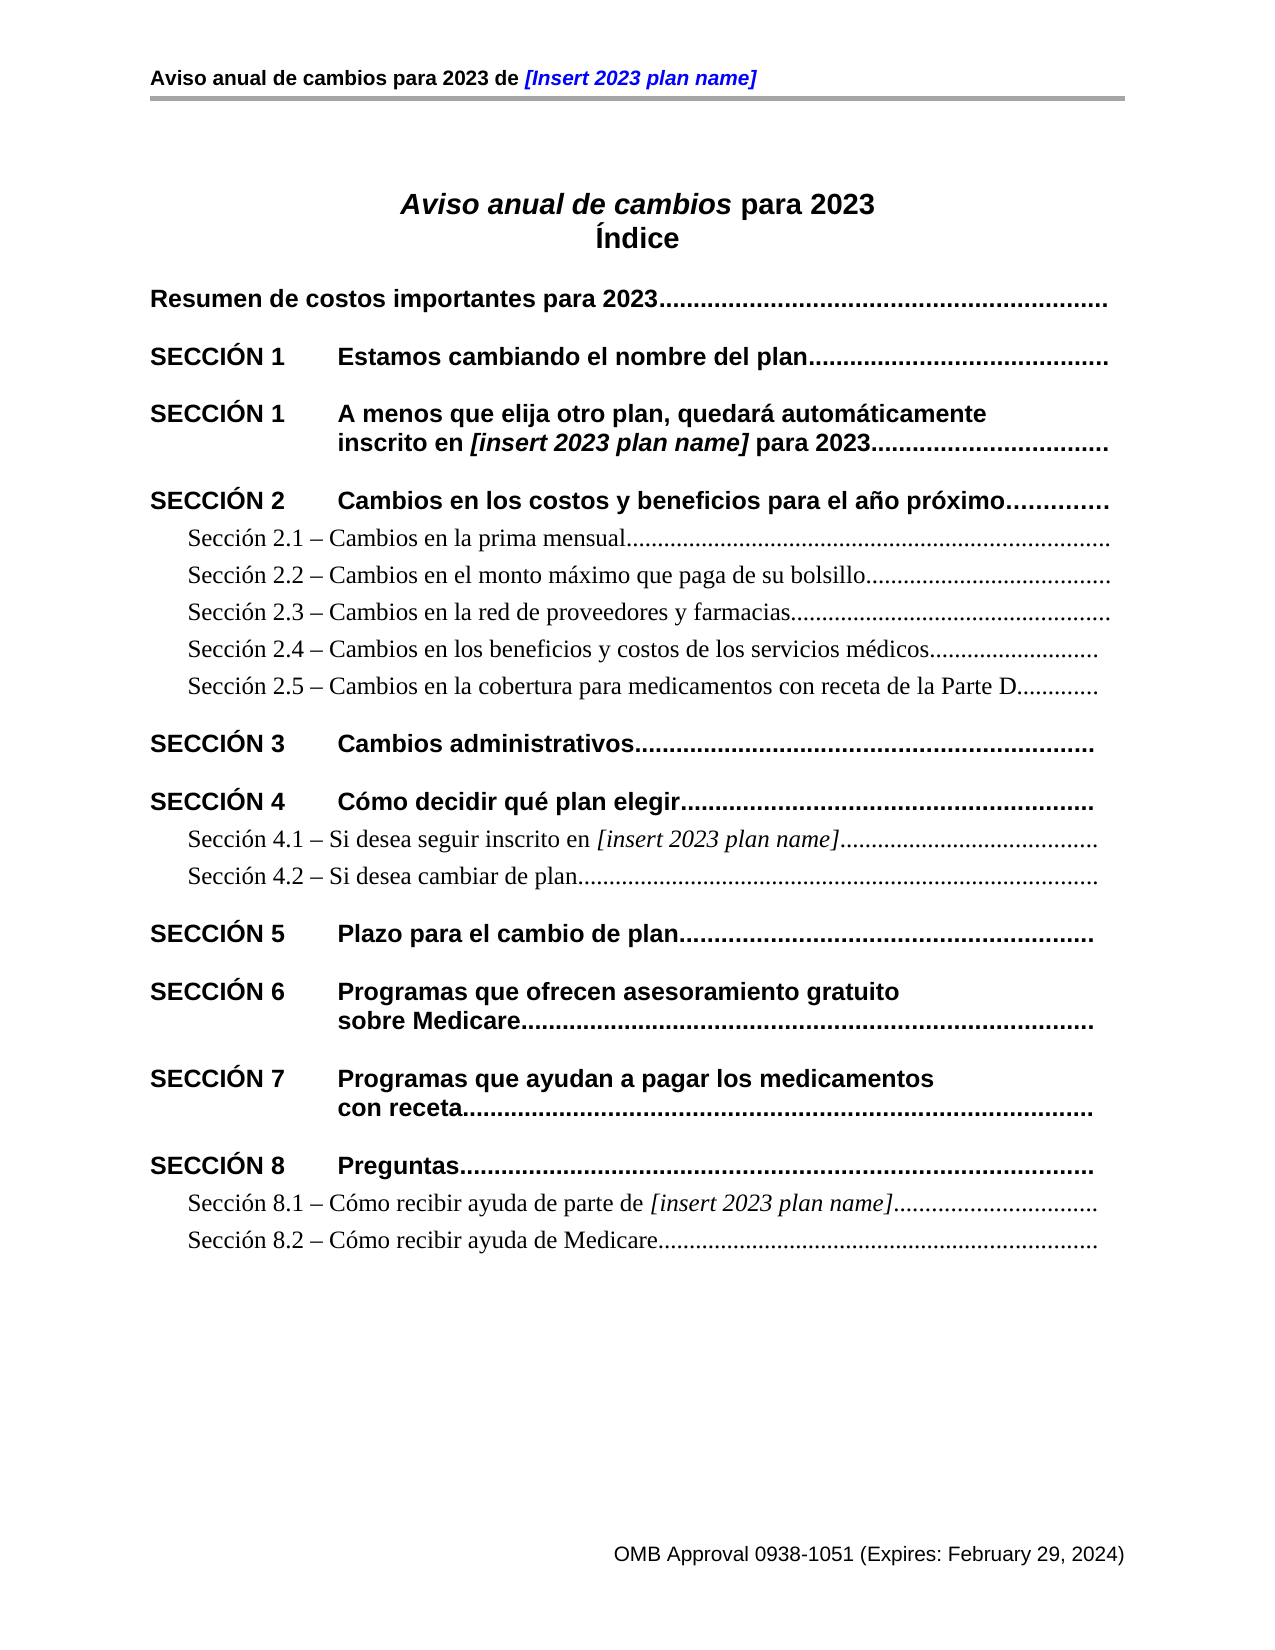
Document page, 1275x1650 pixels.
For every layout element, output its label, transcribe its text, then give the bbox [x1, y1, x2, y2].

text SECCIÓN 4 Cómo decidir qué plan elegir 18 [150, 787, 1050, 816]
text Resumen de costos importantes para 2023 5 [150, 283, 1050, 312]
text Aviso anual de cambios para 2023 Índice [150, 187, 1125, 254]
text Sección 4.1 – Si desea seguir inscrito en [insert 2023 plan name] 18 [187, 824, 1088, 853]
text SECCIÓN 6 Programas que ofrecen asesoramiento gratuito sobre Medicare 20 [150, 977, 1050, 1035]
text Sección 2.1 – Cambios en la prima mensual 8 [187, 523, 1088, 552]
text SECCIÓN 5 Plazo para el cambio de plan 19 [150, 919, 1050, 948]
text Sección 2.3 – Cambios en la red de proveedores y farmacias 9 [187, 597, 1088, 626]
text Sección 2.4 – Cambios en los beneficios y costos de los servicios médicos 10 [187, 634, 1088, 663]
text SECCIÓN 3 Cambios administrativos 18 [150, 729, 1050, 758]
text Sección 4.2 – Si desea cambiar de plan 18 [187, 861, 1088, 890]
text Sección 8.1 – Cómo recibir ayuda de parte de [insert 2023 plan name] 21 [187, 1188, 1088, 1216]
text Sección 2.2 – Cambios en el monto máximo que paga de su bolsillo 8 [187, 560, 1088, 589]
text SECCIÓN 1 A menos que elija otro plan, quedará automáticamente inscrito en [insert 2023 plan name] para 2023 7 [150, 399, 1050, 457]
text SECCIÓN 7 Programas que ayudan a pagar los medicamentos con receta 20 [150, 1064, 1050, 1121]
text SECCIÓN 2 Cambios en los costos y beneficios para el año próximo 8 [150, 486, 1050, 515]
text SECCIÓN 1 Estamos cambiando el nombre del plan 7 [150, 341, 1050, 370]
text SECCIÓN 8 Preguntas 21 [150, 1151, 1050, 1179]
text Sección 2.5 – Cambios en la cobertura para medicamentos con receta de la Parte D 11 [187, 671, 1088, 700]
text Sección 8.2 – Cómo recibir ayuda de Medicare 22 [187, 1225, 1088, 1253]
